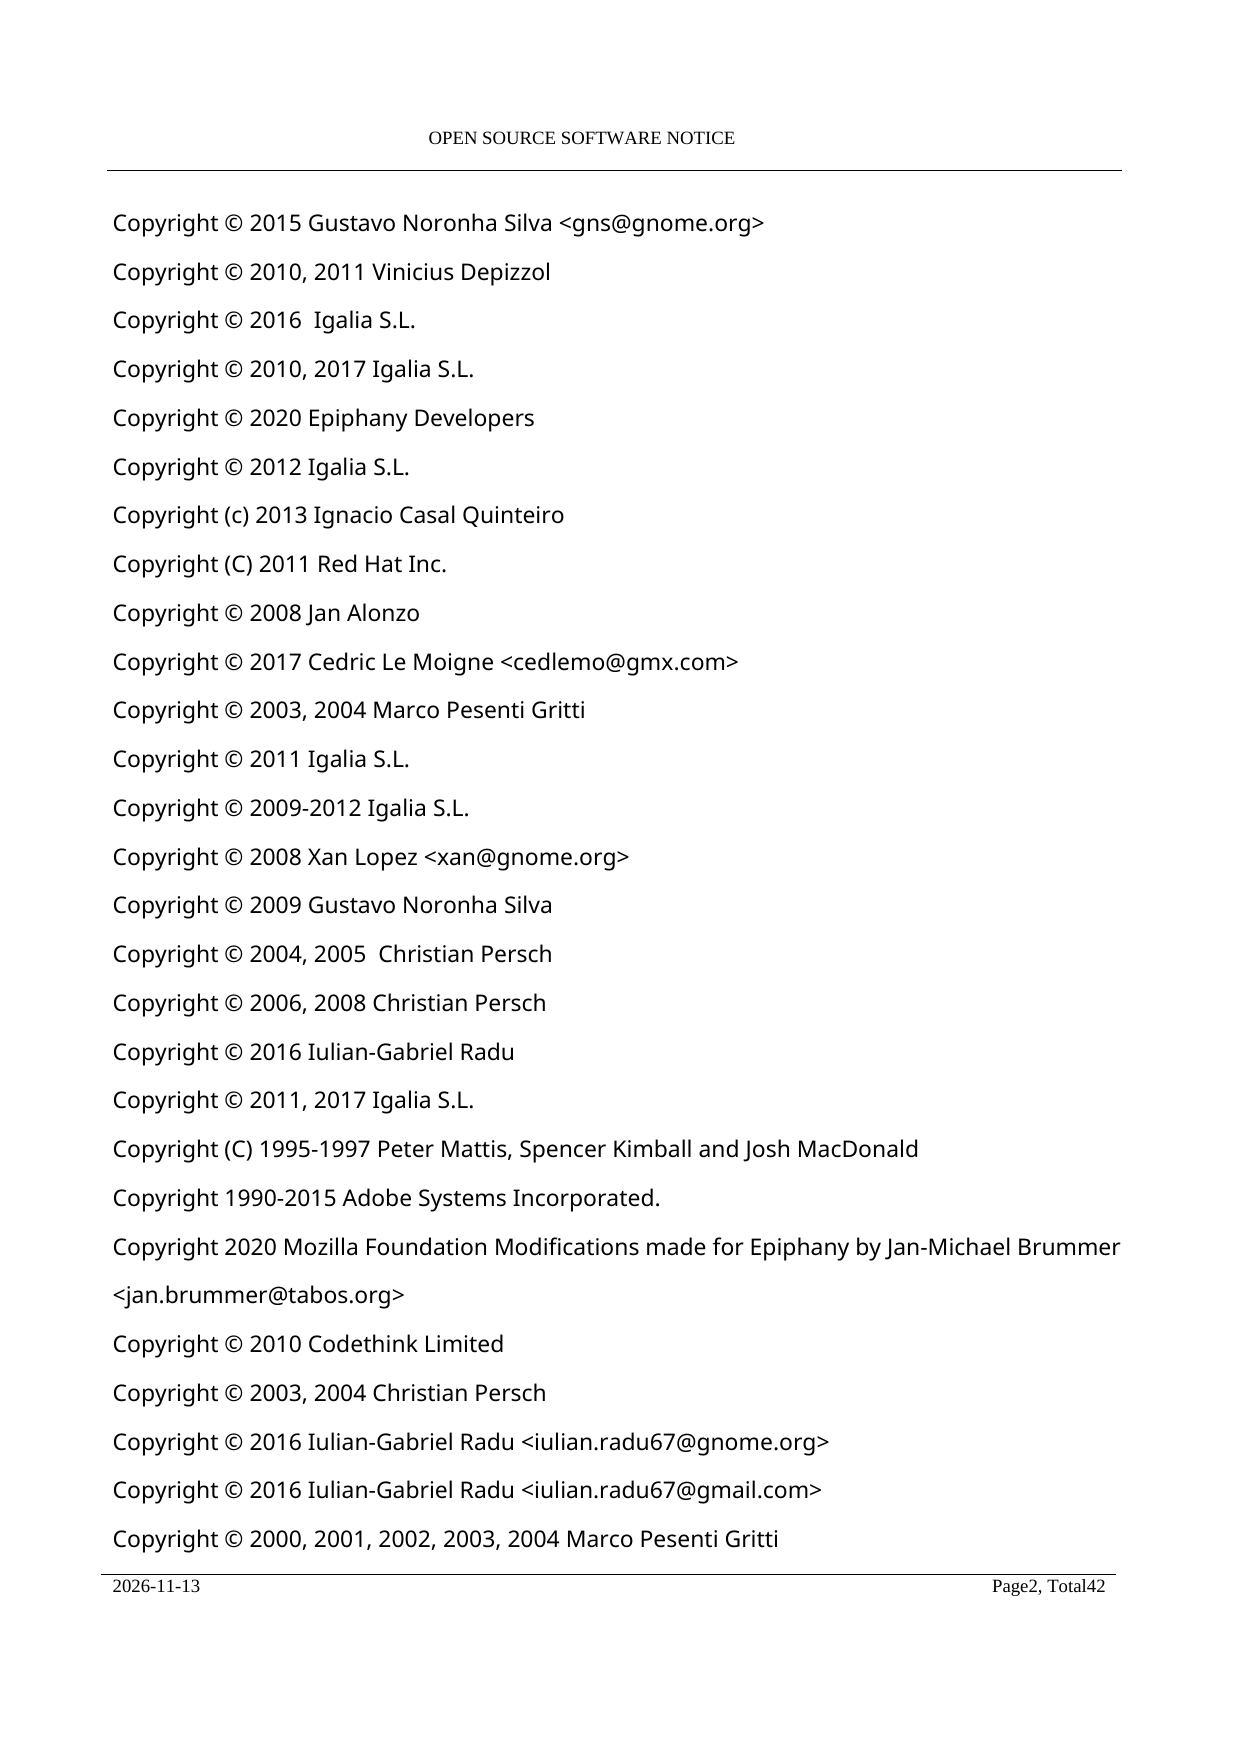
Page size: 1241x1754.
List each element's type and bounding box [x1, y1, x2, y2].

text [112, 206, 1128, 1555]
